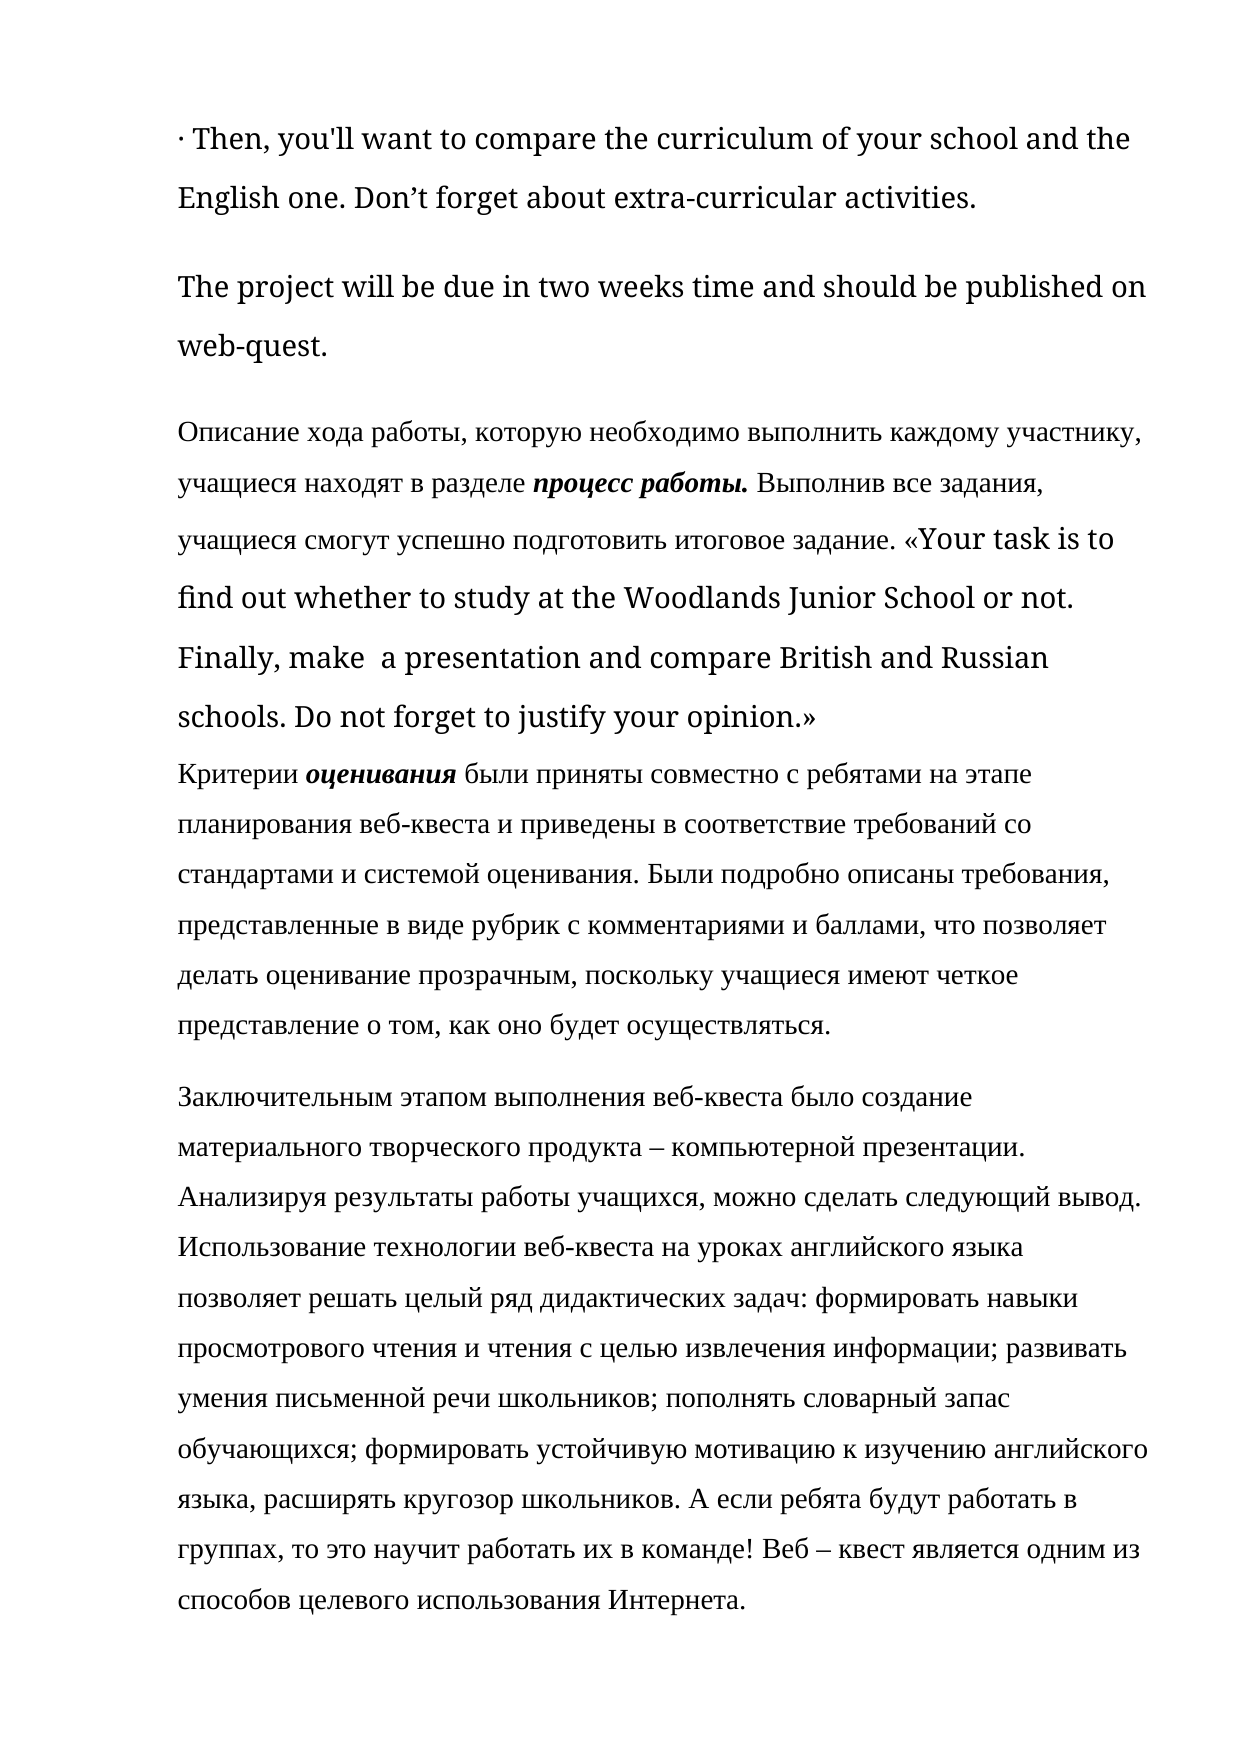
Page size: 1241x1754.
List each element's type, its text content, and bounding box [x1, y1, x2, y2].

text Критерии оценивания были приняты совместно с ребятами на этапе планирования веб-квеста и приведены в соответствие требований со стандартами и системой оценивания. Были подробно описаны требования, представленные в виде рубрик с комментариями и баллами, что позволяет делать оценивание прозрачным, поскольку учащиеся имеют четкое представление о том, как оно будет осуществляться. [177, 756, 1152, 1041]
text The project will be due in two weeks time and should be published on web-quest. [177, 266, 1152, 365]
text Описание хода работы, которую необходимо выполнить каждому участнику, учащиеся находят в разделе процесс работы. Выполнив все задания, учащиеся смогут успешно подготовить итоговое задание. «Your task is to find out whether to study at the Woodlands Junior School or not. Finally, make a presentation and compare British and Russian schools. Do not forget to justify your opinion.» [177, 414, 1152, 736]
text Заключительным этапом выполнения веб-квеста было создание материального творческого продукта – компьютерной презентации. [177, 1079, 1152, 1162]
text Анализируя результаты работы учащихся, можно сделать следующий вывод. Использование технологии веб-квеста на уроках английского языка позволяет решать целый ряд дидактических задач: формировать навыки просмотрового чтения и чтения с целью извлечения информации; развивать умения письменной речи школьников; пополнять словарный запас обучающихся; формировать устойчивую мотивацию к изучению английского языка, расширять кругозор школьников. А если ребята будут работать в группах, то это научит работать их в команде! Веб – квест является одним из способов целевого использования Интернета. [177, 1179, 1152, 1615]
text · Then, you'll want to compare the curriculum of your school and the English one. Don’t forget about extra-curricular activities. [177, 118, 1152, 217]
